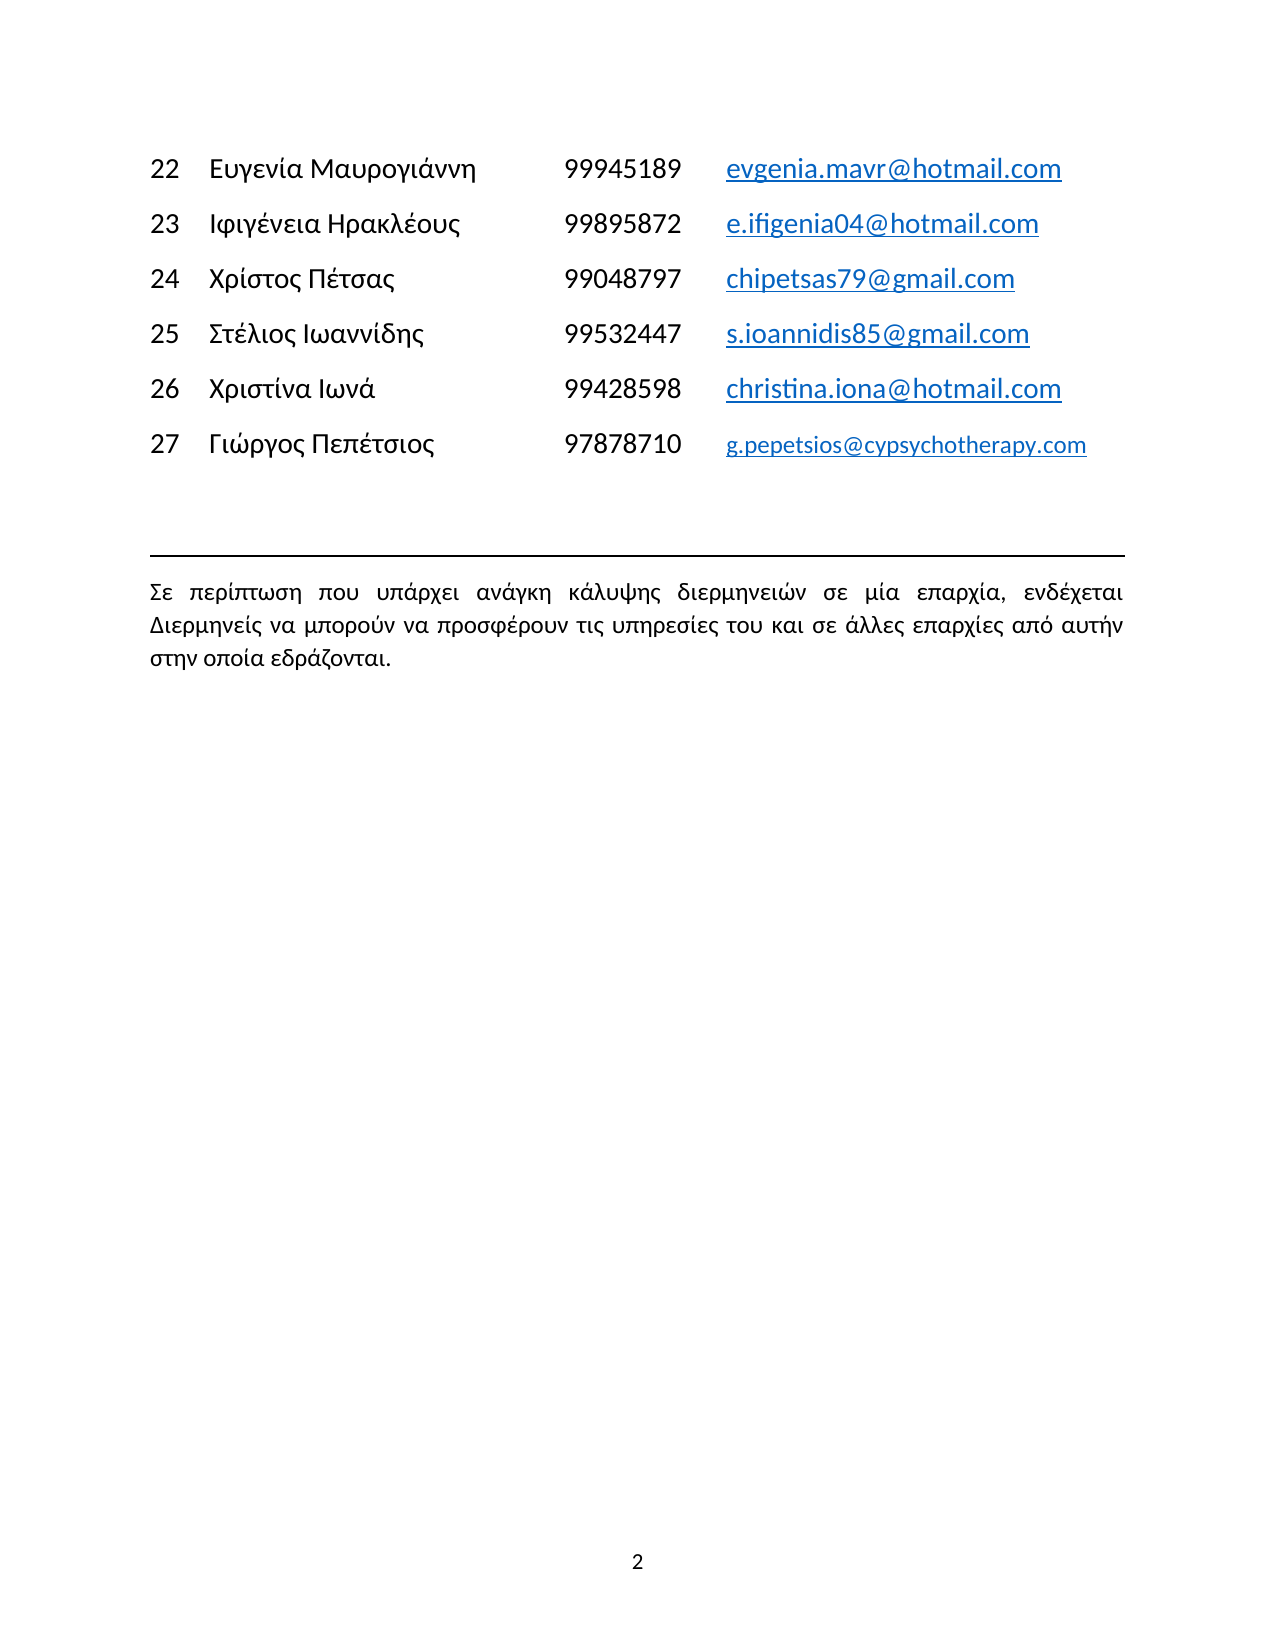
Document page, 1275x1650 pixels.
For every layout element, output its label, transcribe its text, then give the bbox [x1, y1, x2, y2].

text 26 Χριστίνα Ιωνά 99428598 christina.iona@hotmail.com [150, 370, 1125, 406]
text 24 Χρίστος Πέτσας 99048797 chipetsas79@gmail.com [150, 260, 1125, 296]
text 27 Γιώργος Πεπέτσιος 97878710 g.pepetsios@cypsychotherapy.com [150, 426, 1125, 461]
text 25 Στέλιος Ιωαννίδης 99532447 s.ioannidis85@gmail.com [150, 315, 1125, 351]
text 23 Ιφιγένεια Ηρακλέους 99895872 e.ifigenia04@hotmail.com [150, 205, 1125, 241]
text Σε περίπτωση που υπάρχει ανάγκη κάλυψης διερμηνειών σε μία επαρχία, ενδέχεται Διερμηνείς να μπορούν να προσφέρουν τις υπηρεσίες του και σε άλλες επαρχίες από αυτήν στην οποία εδράζονται. [150, 576, 1125, 672]
text 22 Ευγενία Μαυρογιάννη 99945189 evgenia.mavr@hotmail.com [150, 150, 1125, 186]
